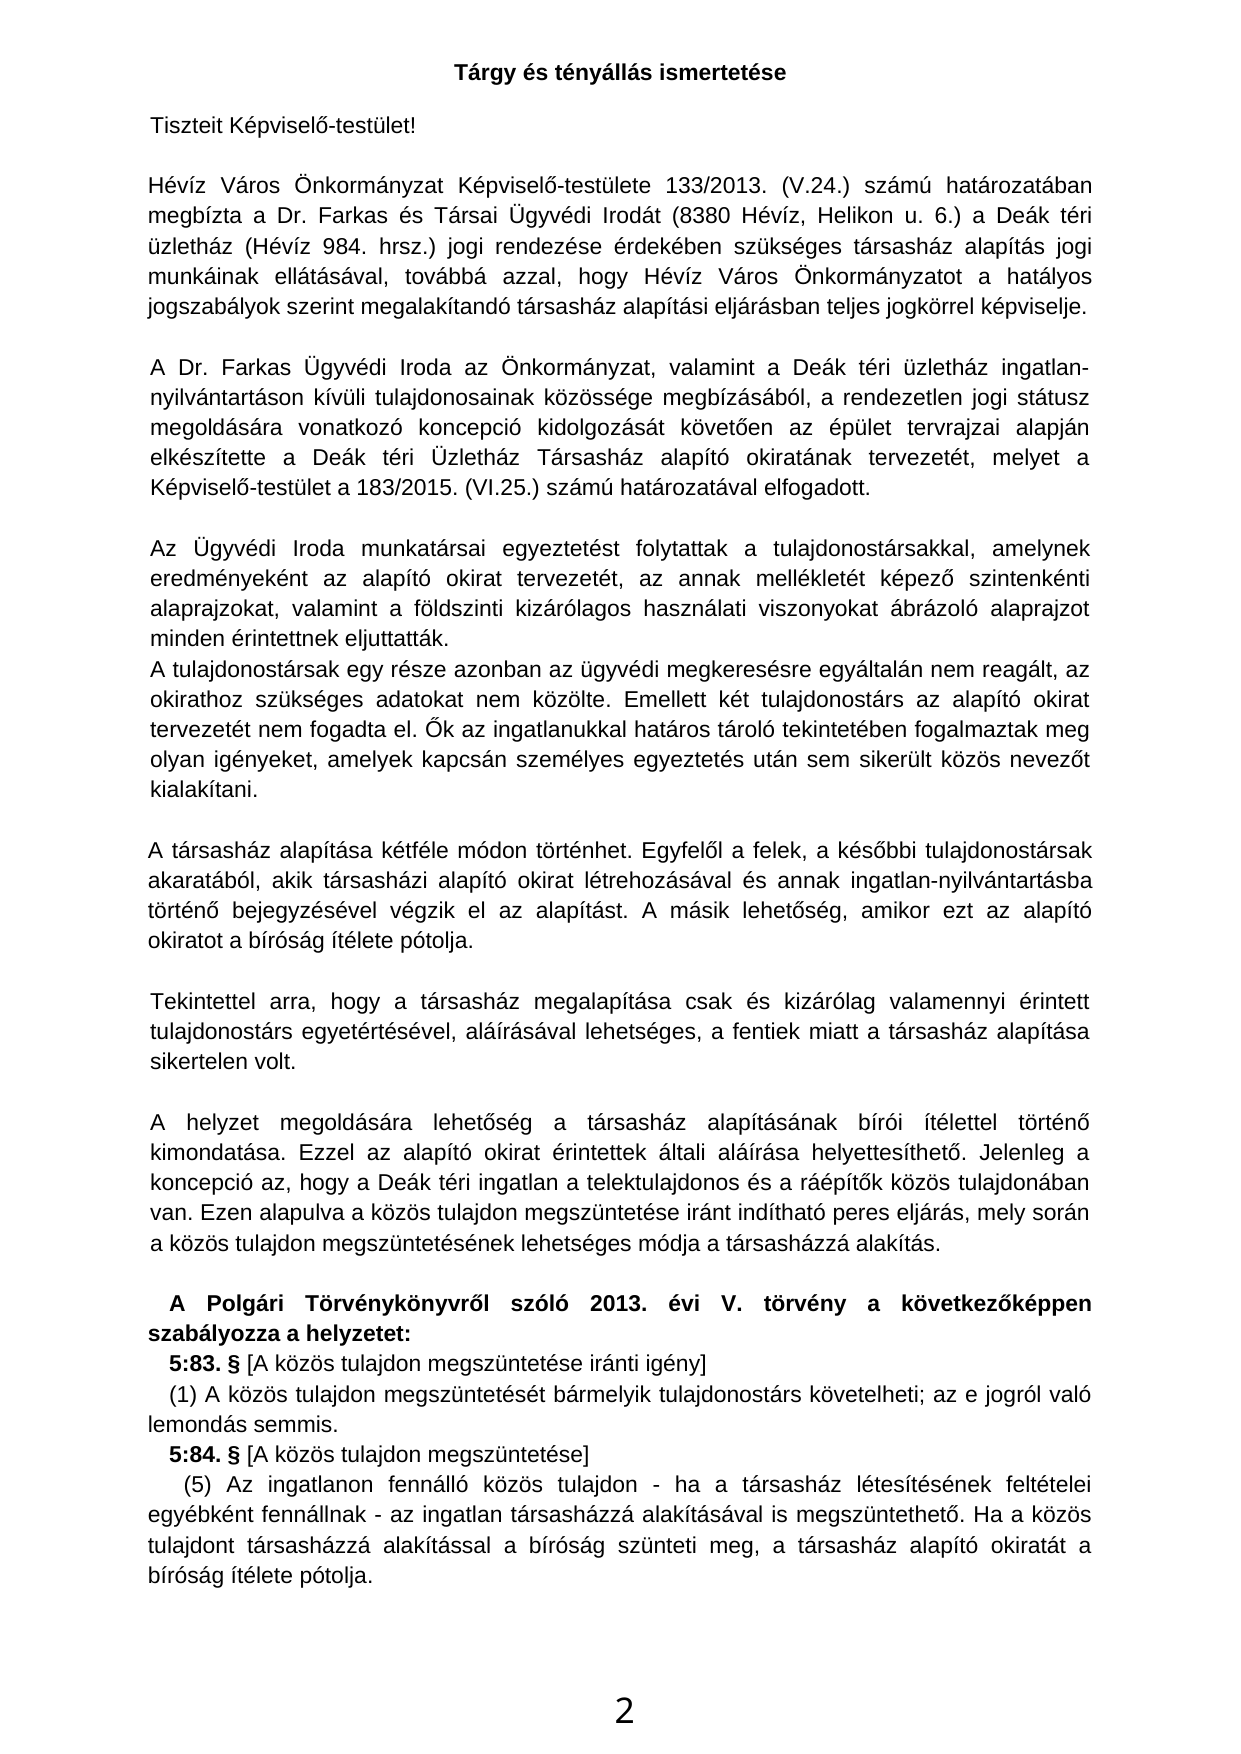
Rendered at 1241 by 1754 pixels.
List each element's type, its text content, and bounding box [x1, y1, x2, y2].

text A társasház alapítása kétféle módon történhet. Egyfelől a felek, a későbbi tulajdonostársak akaratából, akik társasházi alapító okirat létrehozásával és annak ingatlan-nyilvántartásba történő bejegyzésével végzik el az alapítást. A másik lehetőség, amikor ezt az alapító okiratot a bíróság ítélete pótolja. [148, 837, 1093, 954]
text Tiszteit Képviselő-testület! [150, 112, 1093, 138]
text A tulajdonostársak egy része azonban az ügyvédi megkeresésre egyáltalán nem reagált, az okirathoz szükséges adatokat nem közölte. Emellett két tulajdonostárs az alapító okirat tervezetét nem fogadta el. Ők az ingatlanukkal határos tároló tekintetében fogalmaztak meg olyan igényeket, amelyek kapcsán személyes egyeztetés után sem sikerült közös nevezőt kialakítani. [150, 656, 1091, 803]
text A helyzet megoldására lehetőség a társasház alapításának bírói ítélettel történő kimondatása. Ezzel az alapító okirat érintettek általi aláírása helyettesíthető. Jelenleg a koncepció az, hogy a Deák téri ingatlan a telektulajdonos és a ráépítők közös tulajdonában van. Ezen alapulva a közös tulajdon megszüntetése iránt indítható peres eljárás, mely során a közös tulajdon megszüntetésének lehetséges módja a társasházzá alakítás. [150, 1109, 1091, 1256]
text Tárgy és tényállás ismertetése [148, 59, 1093, 85]
text (1) A közös tulajdon megszüntetését bármelyik tulajdonostárs követelheti; az e jogról való lemondás semmis. [148, 1381, 1093, 1437]
text Hévíz Város Önkormányzat Képviselő-testülete 133/2013. (V.24.) számú határozatában megbízta a Dr. Farkas és Társai Ügyvédi Irodát (8380 Hévíz, Helikon u. 6.) a Deák téri üzletház (Hévíz 984. hrsz.) jogi rendezése érdekében szükséges társasház alapítás jogi munkáinak ellátásával, továbbá azzal, hogy Hévíz Város Önkormányzatot a hatályos jogszabályok szerint megalakítandó társasház alapítási eljárásban teljes jogkörrel képviselje. [148, 172, 1093, 319]
text A Polgári Törvénykönyvről szóló 2013. évi V. törvény a következőképpen szabályozza a helyzetet: [148, 1290, 1093, 1346]
text 5:83. § [A közös tulajdon megszüntetése iránti igény] [148, 1350, 1093, 1377]
text 5:84. § [A közös tulajdon megszüntetése] [148, 1441, 1093, 1467]
text Az Ügyvédi Iroda munkatársai egyeztetést folytattak a tulajdonostársakkal, amelynek eredményeként az alapító okirat tervezetét, az annak mellékletét képező szintenkénti alaprajzokat, valamint a földszinti kizárólagos használati viszonyokat ábrázoló alaprajzot minden érintettnek eljuttatták. [150, 535, 1091, 652]
text Tekintettel arra, hogy a társasház megalapítása csak és kizárólag valamennyi érintett tulajdonostárs egyetértésével, aláírásával lehetséges, a fentiek miatt a társasház alapítása sikertelen volt. [150, 988, 1091, 1074]
text A Dr. Farkas Ügyvédi Iroda az Önkormányzat, valamint a Deák téri üzletház ingatlan-nyilvántartáson kívüli tulajdonosainak közössége megbízásából, a rendezetlen jogi státusz megoldására vonatkozó koncepció kidolgozását követően az épület tervrajzai alapján elkészítette a Deák téri Üzletház Társasház alapító okiratának tervezetét, melyet a Képviselő-testület a 183/2015. (VI.25.) számú határozatával elfogadott. [150, 353, 1091, 501]
text (5) Az ingatlanon fennálló közös tulajdon - ha a társasház létesítésének feltételei egyébként fennállnak - az ingatlan társasházzá alakításával is megszüntethető. Ha a közös tulajdont társasházzá alakítással a bíróság szünteti meg, a társasház alapító okiratát a bíróság ítélete pótolja. [148, 1471, 1093, 1588]
